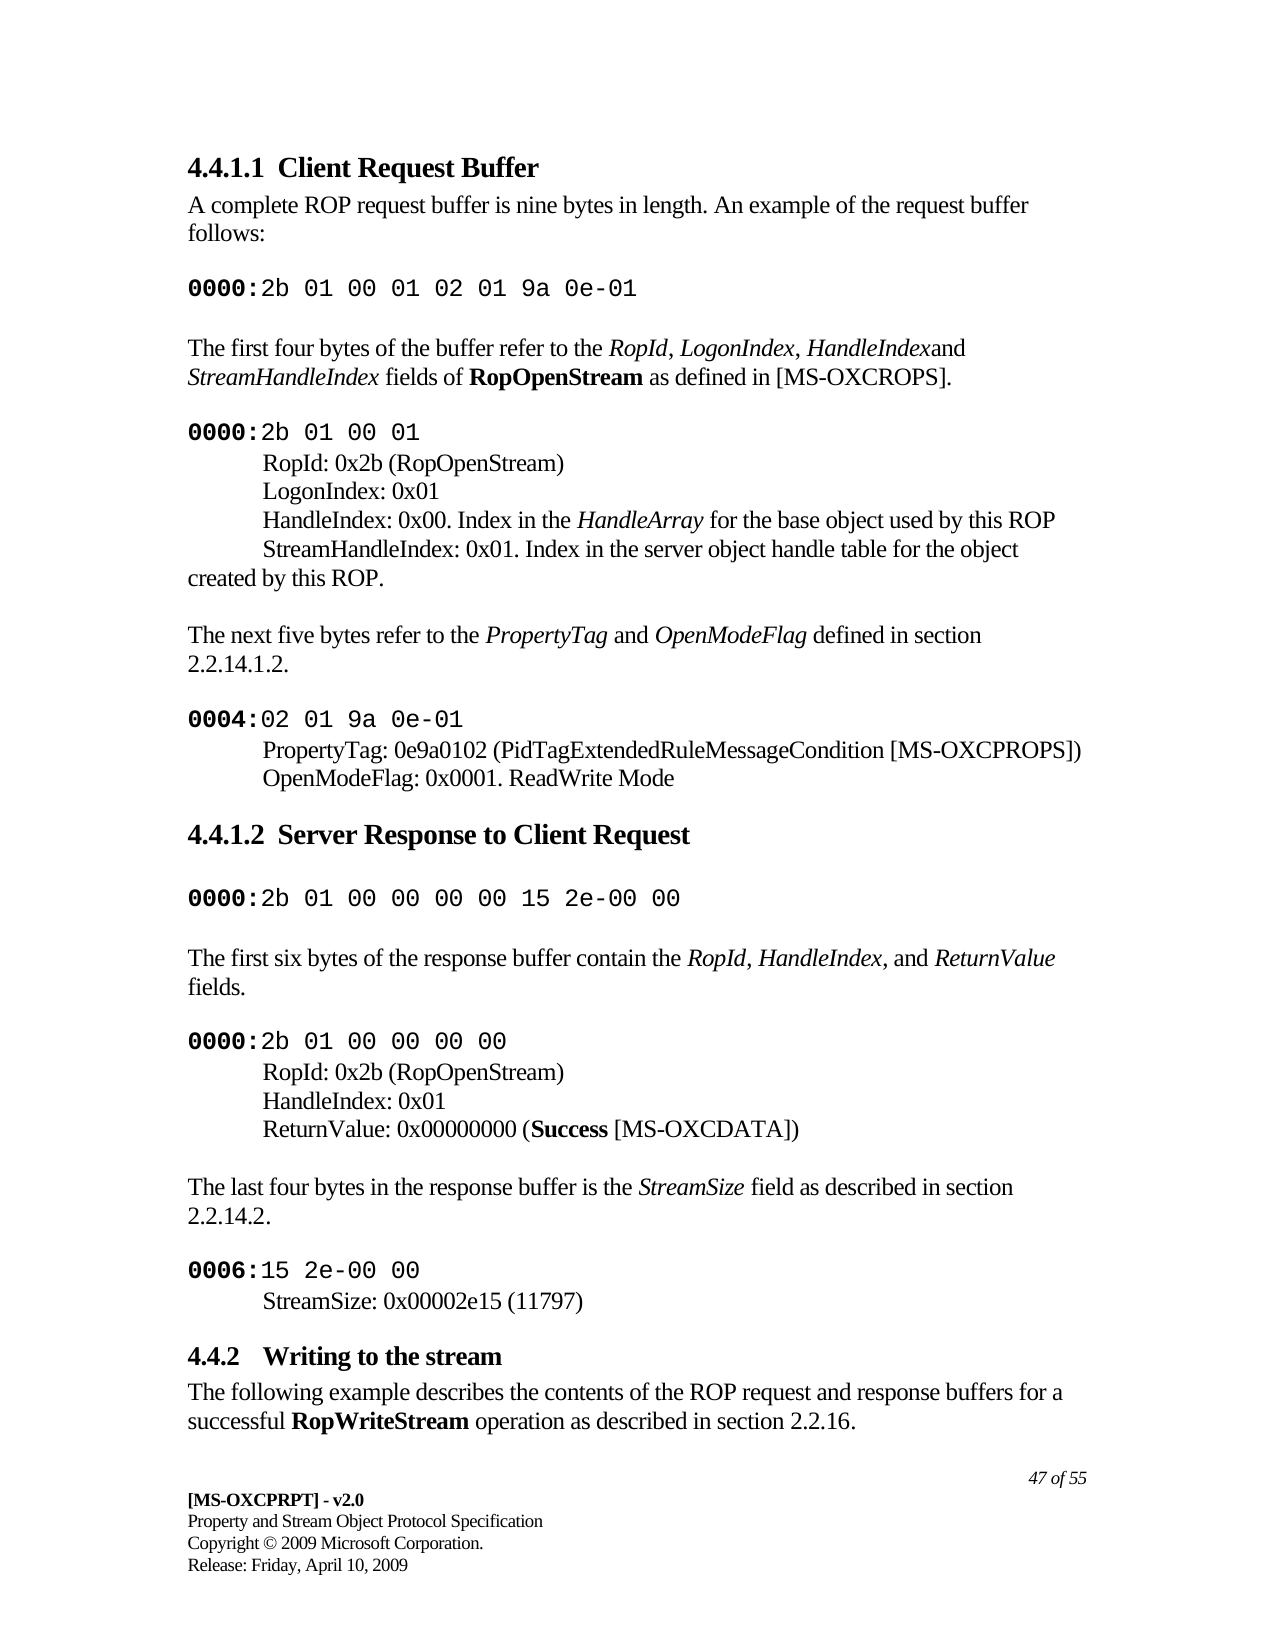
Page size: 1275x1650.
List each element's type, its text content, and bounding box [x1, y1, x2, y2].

text RopId: 0x2b (RopOpenStream) [187, 448, 1087, 476]
text The next five bytes refer to the PropertyTag and OpenModeFlag defined in section 2.2.12.1.2. [187, 620, 1087, 678]
subtitle Server Response to Client Request [187, 817, 1087, 851]
text LogonIndex: 0x01 [187, 476, 1087, 505]
text HandleIndex: 0x00. Index in the HandleArray for the base object used by this ROP [187, 505, 1087, 534]
text 0000:2b 01 00 00 00 00 15 2e-00 00 [187, 886, 1087, 914]
text 0000:2b 01 00 01 02 01 9a 0e-01 [187, 276, 1087, 304]
text The last four bytes in the response buffer is the StreamSize field as described in section 2.2.14.2. [187, 1172, 1087, 1229]
text 0006:15 2e-00 00 [187, 1258, 1087, 1286]
text 0004:02 01 9a 0e-01 [187, 706, 1087, 735]
text The first four bytes of the buffer refer to the RopId, LogonIndex, HandleIndexand StreamHandleIndex fields of RopOpenStream as defined in [MS-OXCROPS]. [187, 333, 1087, 391]
subtitle Client Request Buffer [187, 150, 1087, 183]
text The first six bytes of the response buffer contain the RopId, HandleIndex, and ReturnValue fields. [187, 943, 1087, 1000]
text A complete ROP request buffer is nine bytes in length. An example of the request buffer follows: [187, 190, 1087, 247]
text OpenModeFlag: 0x0001. ReadWrite Mode [187, 763, 1087, 792]
text StreamSize: 0x00002e15 (11797) [187, 1286, 1087, 1315]
text HandleIndex: 0x01 [187, 1086, 1087, 1114]
text PropertyTag: 0e9a0102 (PidTagExtendedRuleMessageCondition [MS-OXCPROPS]) [187, 735, 1087, 763]
text StreamHandleIndex: 0x01. Index in the server object handle table for the object created by this ROP. [187, 534, 1087, 591]
text 0000:2b 01 00 00 00 00 [187, 1029, 1087, 1057]
subtitle Writing to the stream [187, 1340, 1087, 1371]
text 0000:2b 01 00 01 [187, 419, 1087, 448]
text The following example describes the contents of the ROP request and response buffers for a successful RopWriteStream operation as described in section 2.2.14. [187, 1377, 1087, 1435]
text ReturnValue: 0x00000000 (Success [MS-OXCDATA]) [187, 1114, 1087, 1143]
text RopId: 0x2b (RopOpenStream) [187, 1057, 1087, 1086]
